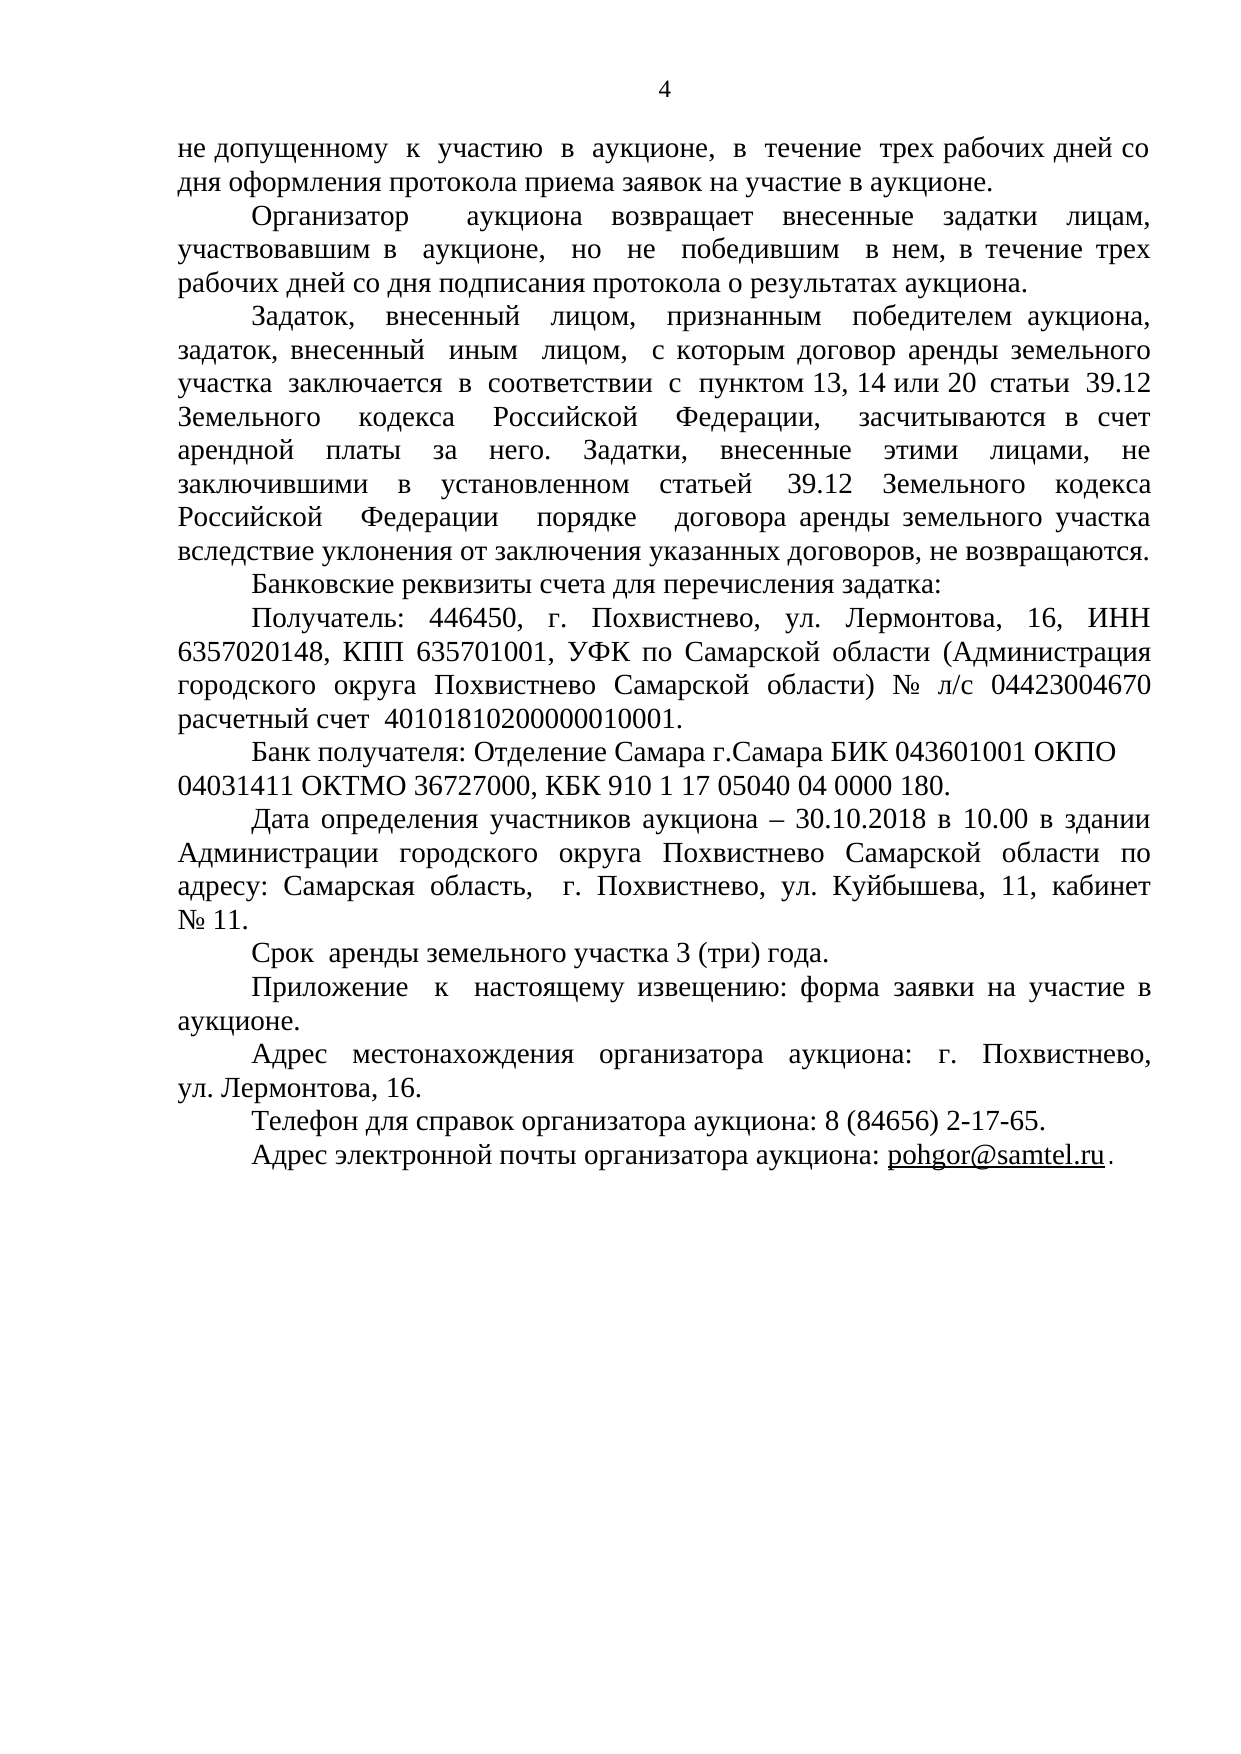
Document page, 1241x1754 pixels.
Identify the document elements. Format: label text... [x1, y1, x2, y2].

text Приложение к настоящему извещению: форма заявки на участие в аукционе. [177, 969, 1152, 1036]
text Банковские реквизиты счета для перечисления задатка: [177, 567, 1152, 600]
text Организатор аукциона возвращает внесенные задатки лицам, участвовавшим в аукционе, но не победившим в нем, в течение трех рабочих дней со дня подписания протокола о результатах аукциона. [177, 198, 1152, 298]
text Телефон для справок организатора аукциона: 8 (84656) 2-17-65. [177, 1103, 1152, 1137]
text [177, 131, 1152, 198]
text Срок аренды земельного участка 3 (три) года. [177, 936, 1152, 969]
text Задаток, внесенный лицом, признанным победителем аукциона, задаток, внесенный иным лицом, с которым договор аренды земельного участка заключается в соответствии с пунктом 13, 14 или 20 статьи 39.12 Земельного кодекса Российской Федерации, засчитываются в счет арендной платы за него. Задатки, внесенные этими лицами, не заключившими в установленном статьей 39.12 Земельного кодекса Российской Федерации порядке договора аренды земельного участка вследствие уклонения от заключения указанных договоров, не возвращаются. [177, 298, 1152, 567]
text Адрес электронной почты организатора аукциона: pohgor@samtel.ru. [177, 1137, 1152, 1170]
text Получатель: . Похвистнево, ул. Лермонтова, 16, ИНН 6357020148, КПП 635701001, УФК по Самарской области (Администрация городского округа Похвистнево Самарской области) № л/с 04423004670 расчетный счет 40101810200000010001. [177, 600, 1152, 734]
text Дата определения участников аукциона – 30.10.2018 в 10.00 в здании Администрации городского округа Похвистнево Самарской области по адресу: Самарская область, г. Похвистнево, ул. Куйбышева, 11, кабинет № 11. [177, 801, 1152, 936]
text Банк получателя: Отделение Самара г.Самара БИК 043601001 ОКПО 04031411 ОКТМО 36727000, КБК 910 1 17 05040 04 0000 180. [177, 734, 1152, 801]
text Адрес местонахождения организатора аукциона: г. Похвистнево, ул. Лермонтова, 16. [177, 1036, 1152, 1103]
